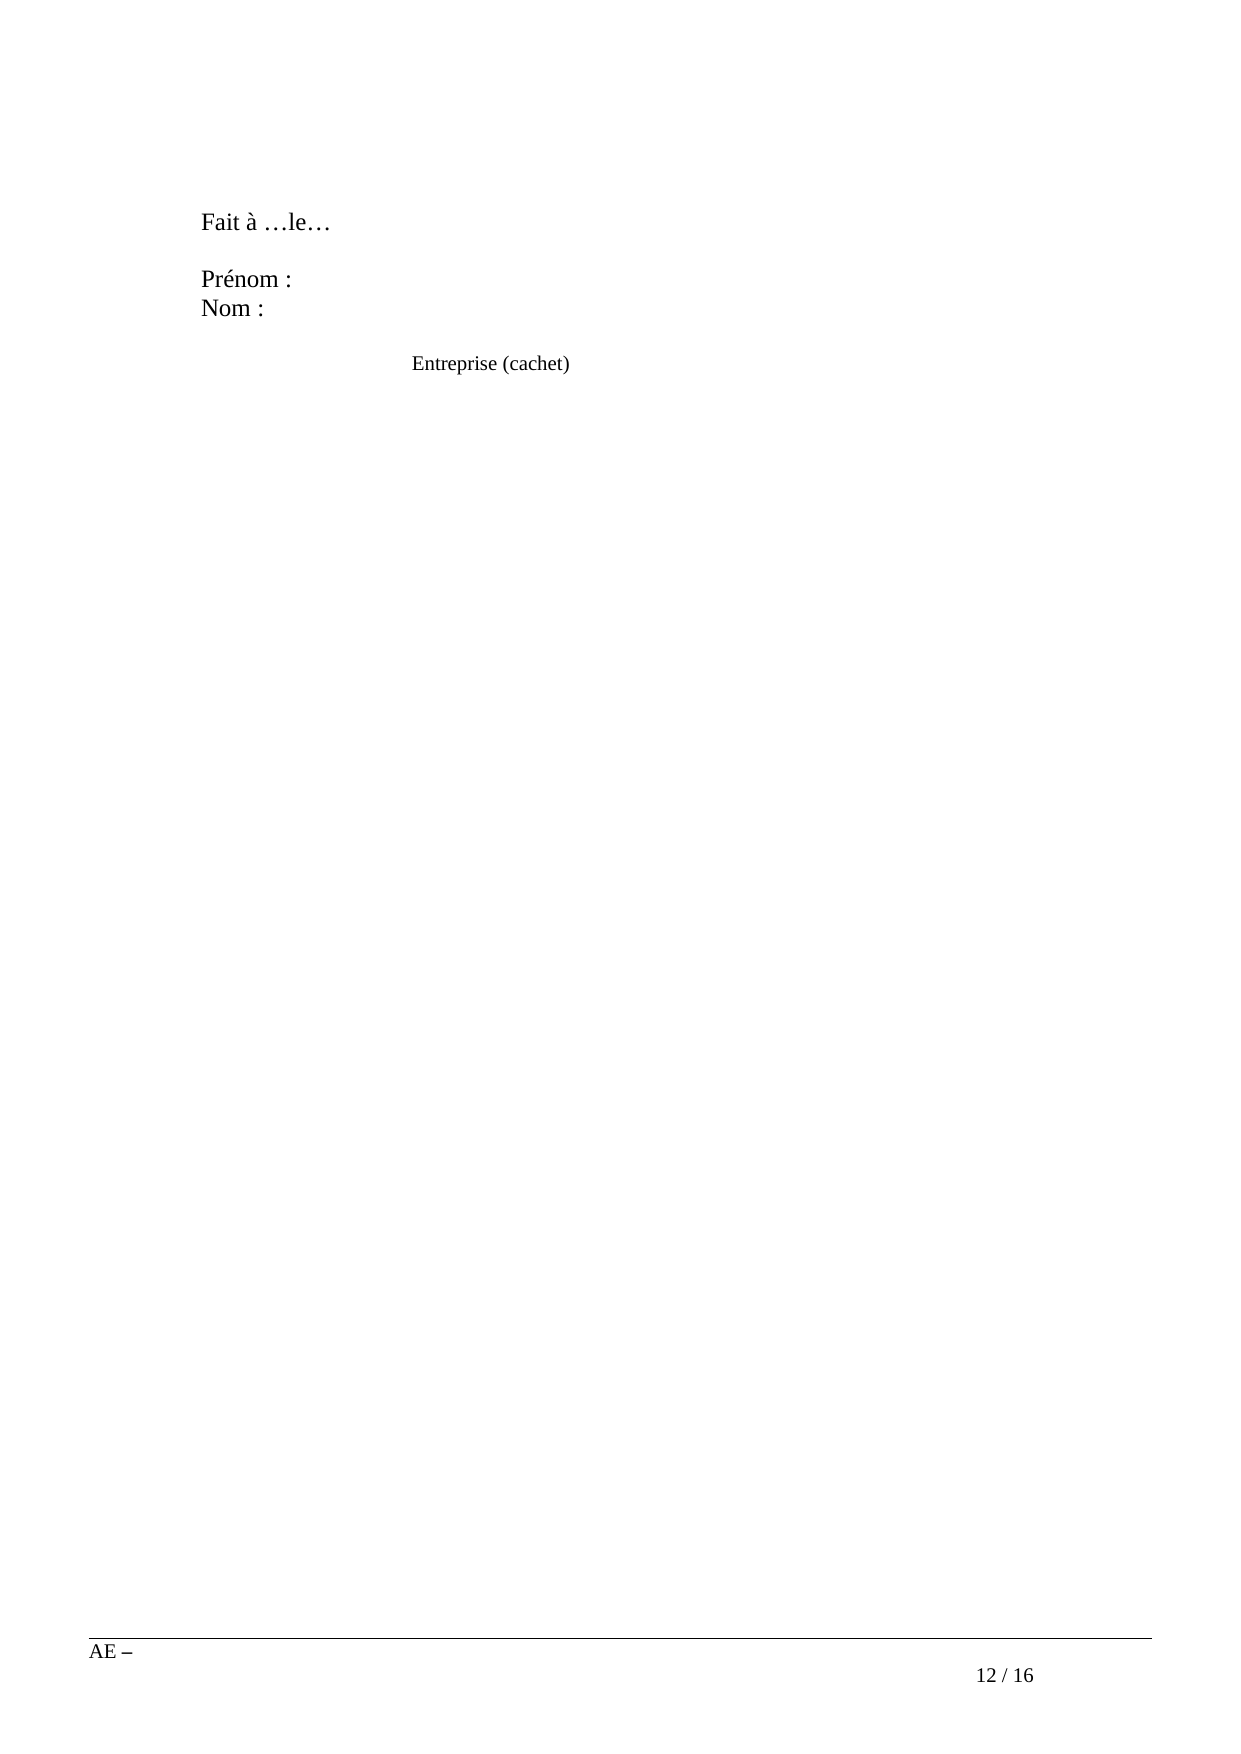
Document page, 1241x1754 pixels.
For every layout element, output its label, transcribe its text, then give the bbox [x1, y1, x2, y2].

text Prénom : [201, 264, 1152, 293]
text Entreprise (cachet) [89, 350, 1152, 374]
text Fait à …le… [201, 207, 1152, 235]
text Nom : [201, 293, 1152, 322]
